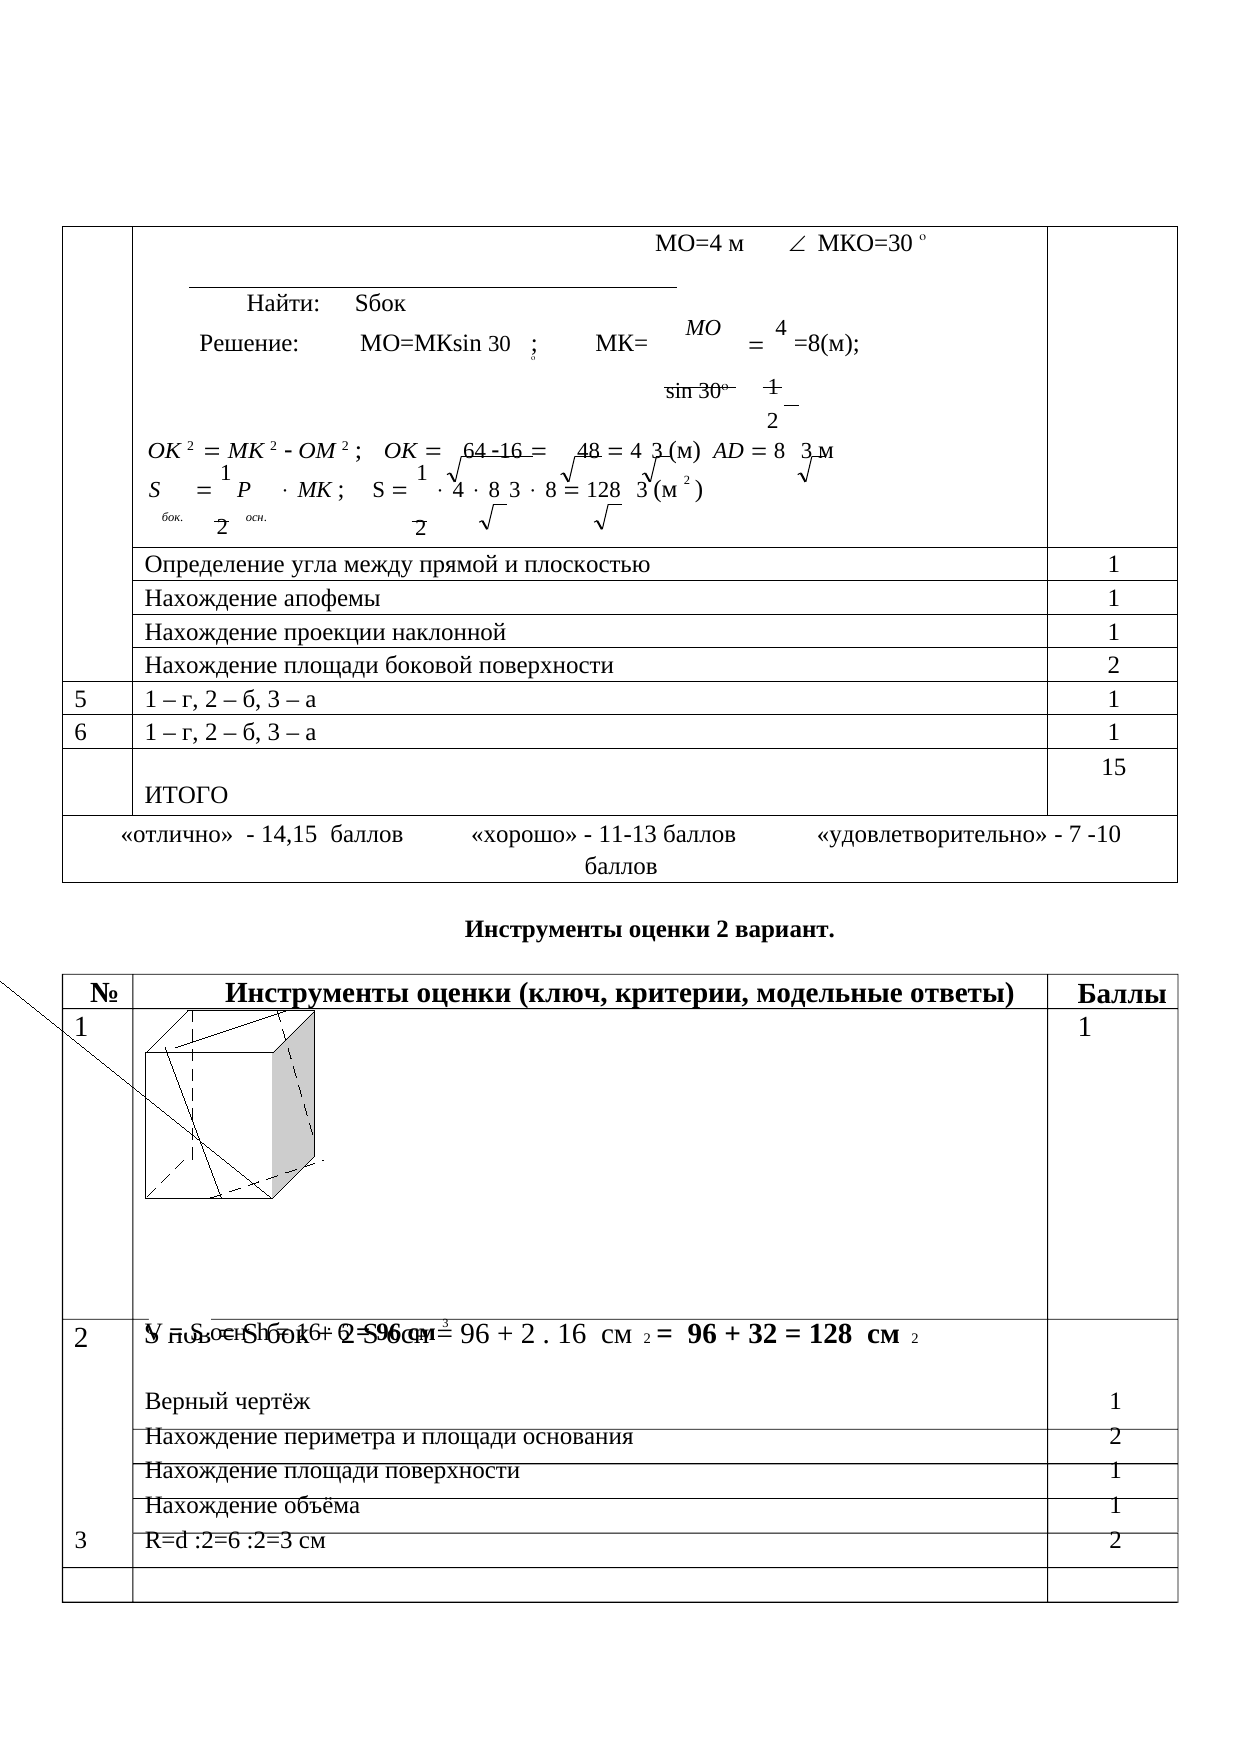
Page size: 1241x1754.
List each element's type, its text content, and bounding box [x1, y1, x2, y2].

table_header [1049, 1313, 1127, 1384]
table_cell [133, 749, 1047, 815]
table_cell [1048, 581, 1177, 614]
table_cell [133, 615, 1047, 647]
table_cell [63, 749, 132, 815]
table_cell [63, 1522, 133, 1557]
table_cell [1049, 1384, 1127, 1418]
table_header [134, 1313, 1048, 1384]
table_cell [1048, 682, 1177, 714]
text Инструменты оценки 2 вариант. [92, 914, 1207, 943]
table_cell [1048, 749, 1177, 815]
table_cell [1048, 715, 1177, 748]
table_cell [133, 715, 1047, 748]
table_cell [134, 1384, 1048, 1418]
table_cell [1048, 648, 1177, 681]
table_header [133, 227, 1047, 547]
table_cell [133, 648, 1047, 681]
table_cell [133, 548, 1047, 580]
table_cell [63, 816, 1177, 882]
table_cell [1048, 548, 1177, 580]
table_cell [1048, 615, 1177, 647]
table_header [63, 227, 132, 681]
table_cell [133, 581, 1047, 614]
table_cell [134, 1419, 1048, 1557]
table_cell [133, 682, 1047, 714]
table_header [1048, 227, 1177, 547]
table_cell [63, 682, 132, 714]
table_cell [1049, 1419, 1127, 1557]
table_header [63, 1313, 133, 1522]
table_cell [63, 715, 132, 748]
